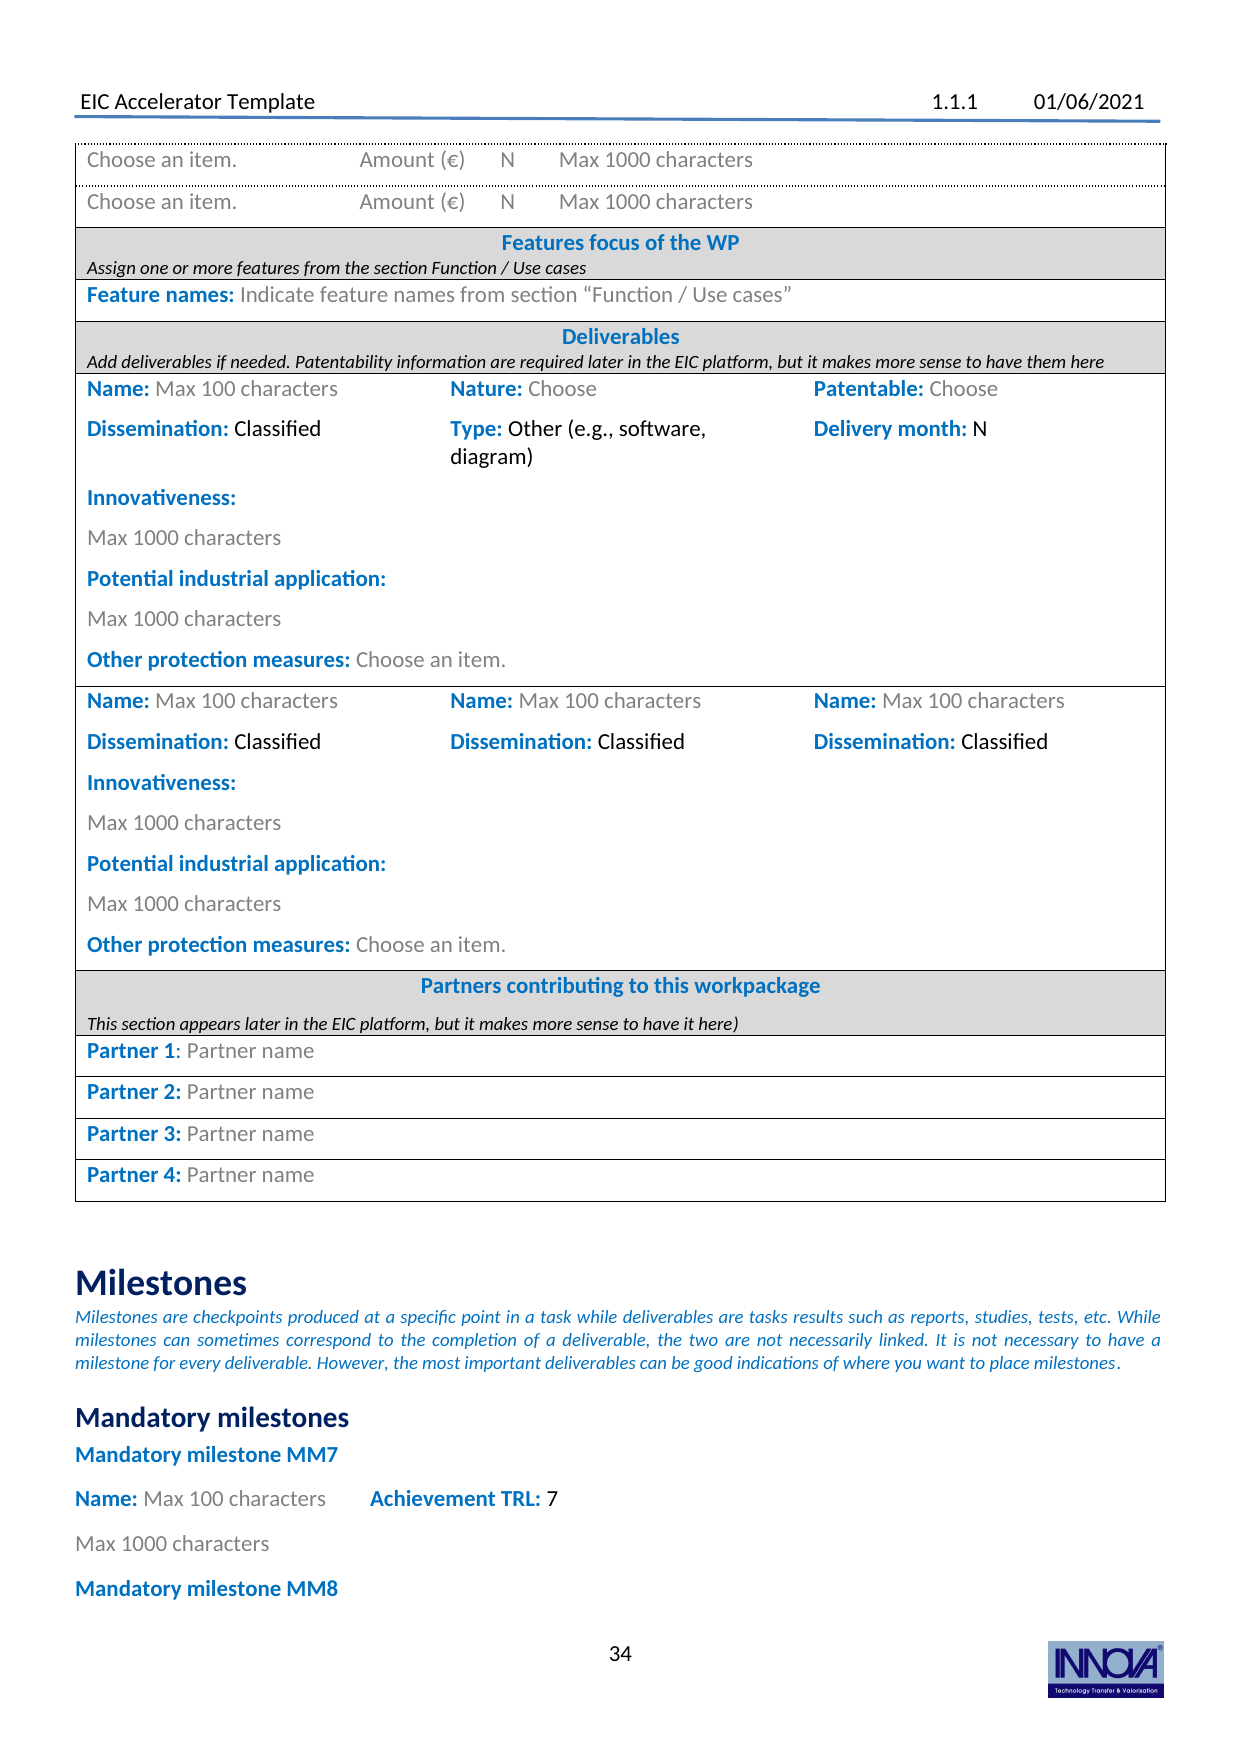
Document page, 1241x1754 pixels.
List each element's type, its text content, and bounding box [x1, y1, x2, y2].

text Name: Achievement TRL: 7 [75, 1484, 1165, 1512]
table_cell Other protection measures: [76, 645, 1165, 686]
table_cell Dissemination: [439, 727, 802, 768]
table_cell Features focus of the WP Assign one or more features from the section Function / Use cases [76, 228, 1165, 279]
table_cell Innovativeness: [76, 768, 1165, 849]
table_cell Innovativeness: [76, 483, 1165, 564]
table_cell Name: [76, 374, 439, 414]
table_cell Partner 3: [76, 1119, 1165, 1159]
table_cell Name: [803, 687, 1165, 727]
table_cell [489, 143, 547, 185]
table_cell Type: [439, 414, 802, 483]
table_cell [348, 143, 489, 185]
subtitle Mandatory milestones [75, 1399, 1165, 1434]
table_cell Patentable: [803, 374, 1165, 414]
table_cell Dissemination: [76, 414, 439, 483]
table_cell Partners contributing to this workpackage This section appears later in the EIC platform, but it makes more sense to have it here) [76, 971, 1165, 1035]
table_cell [348, 185, 489, 227]
table_cell [76, 143, 348, 185]
table_cell Other protection measures: [76, 930, 1165, 970]
table_cell Partner 1: [76, 1036, 1165, 1076]
picture [1048, 1641, 1164, 1698]
table_cell Deliverables Add deliverables if needed. Patentability information are required later in the EIC platform, but it makes more sense to have them here [76, 322, 1165, 373]
table_cell [76, 185, 348, 227]
table_cell [547, 185, 1165, 227]
text Mandatory milestone MM7 [75, 1440, 1165, 1468]
table_cell [547, 143, 1165, 185]
table_cell Potential industrial application: [76, 564, 1165, 645]
table_cell Dissemination: [803, 727, 1165, 768]
text Milestones are checkpoints produced at a specific point in a task while deliverables are tasks results such as reports, studies, tests, etc. While milestones can sometimes correspond to the completion of a deliverable, the two are not necessarily linked. It is not necessary to have a milestone for every deliverable. However, the most important deliverables can be good indications of where you want to place milestones. [75, 1305, 1165, 1374]
table_cell Name: [439, 687, 802, 727]
table_cell Partner 2: [76, 1077, 1165, 1118]
table_cell Delivery month: [803, 414, 1165, 483]
text Mandatory milestone MM8 [75, 1574, 1165, 1602]
table_cell [489, 185, 547, 227]
table_cell Name: [76, 687, 439, 727]
table_cell Potential industrial application: [76, 849, 1165, 930]
table_cell Dissemination: [76, 727, 439, 768]
table_cell Nature: [439, 374, 802, 414]
table_cell Feature names: [76, 280, 1165, 321]
table_cell Partner 4: [76, 1160, 1165, 1201]
subtitle Milestones [75, 1259, 1165, 1305]
